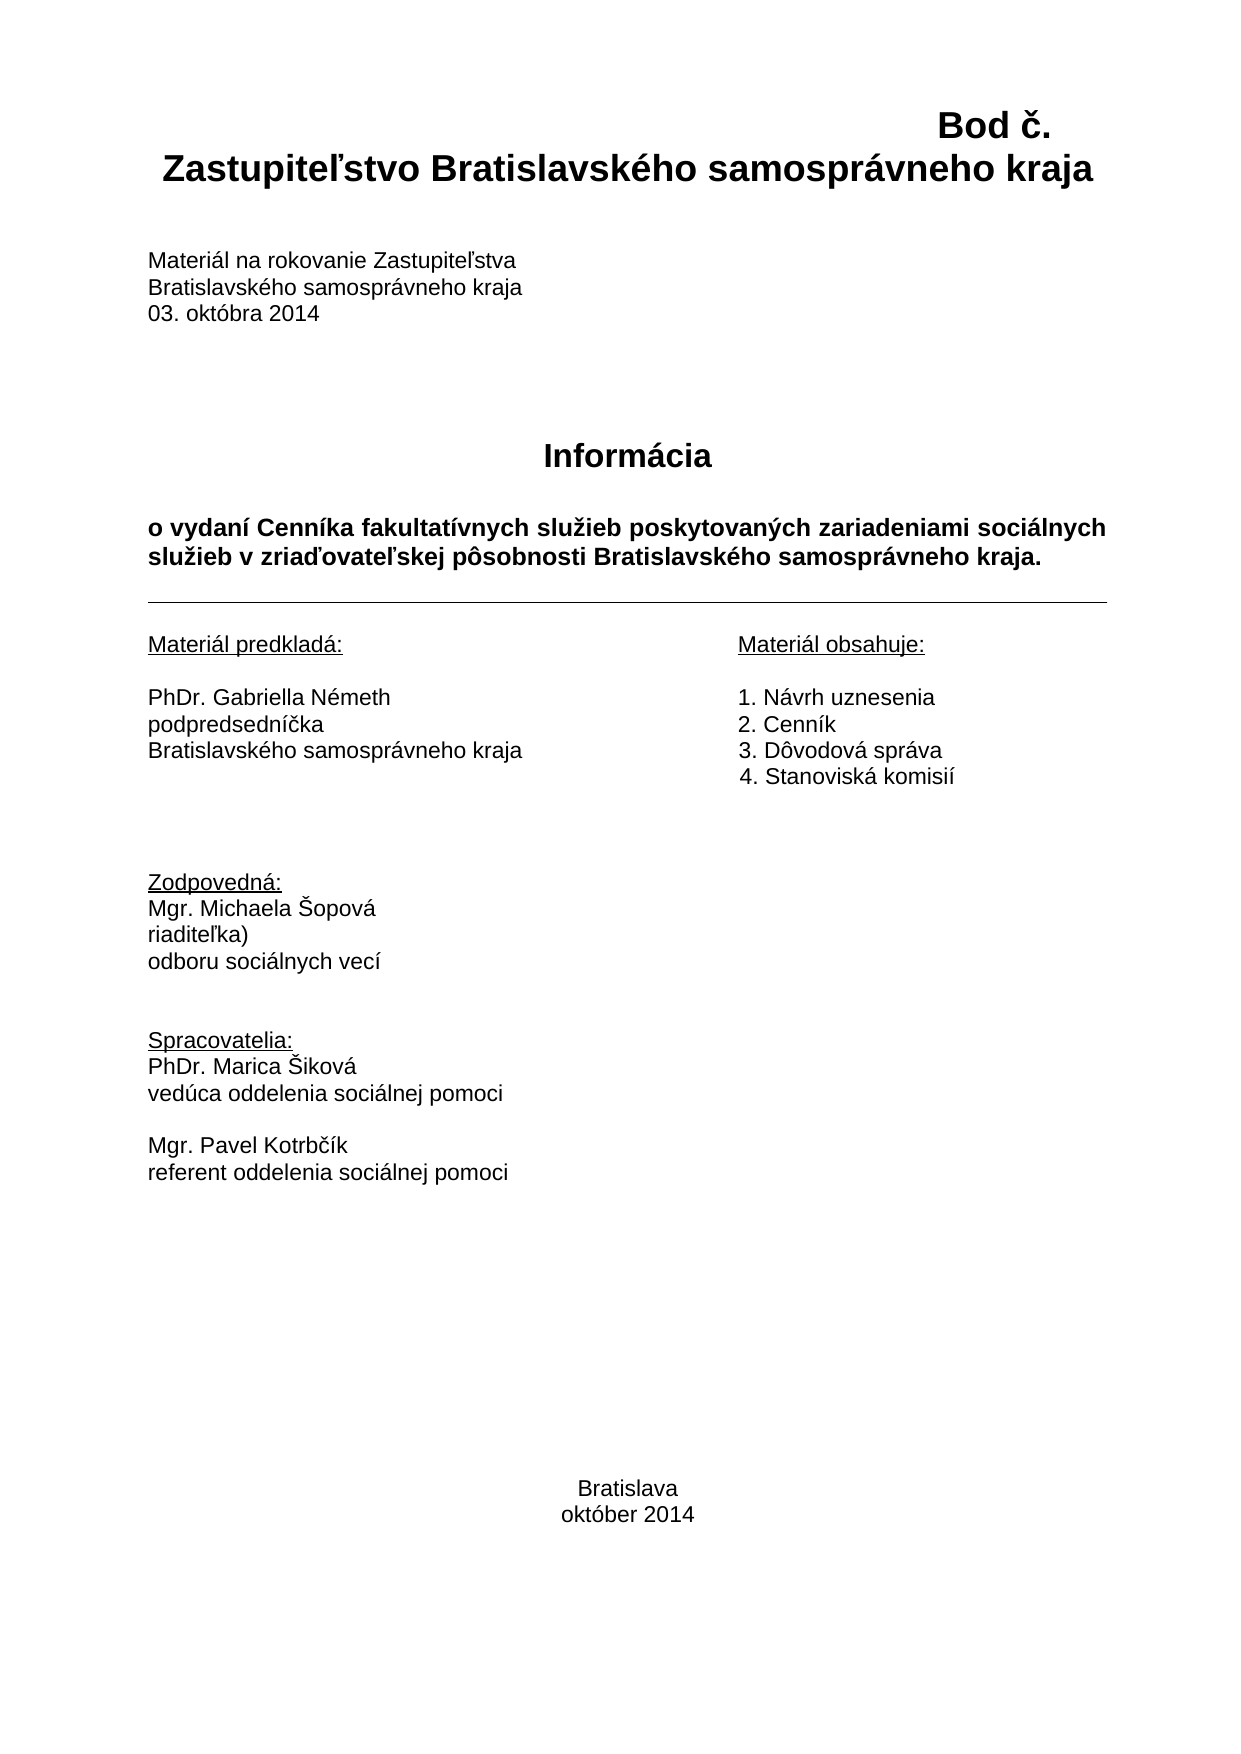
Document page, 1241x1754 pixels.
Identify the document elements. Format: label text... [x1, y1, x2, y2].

text vedúca oddelenia sociálnej pomoci [148, 1079, 1107, 1106]
text Zodpovedná: [148, 869, 1107, 895]
text Mgr. Michaela Šopová [148, 895, 1107, 921]
text PhDr. Gabriella Németh 1. Návrh uznesenia [148, 684, 1107, 711]
text podpredsedníčka 2. Cenník [148, 711, 1107, 737]
text Mgr. Pavel Kotrbčík [148, 1132, 1107, 1158]
text Spracovatelia: [148, 1027, 1107, 1053]
text o vydaní Cenníka fakultatívnych služieb poskytovaných zariadeniami sociálnych služieb v zriaďovateľskej pôsobnosti Bratislavského samosprávneho kraja. [148, 513, 1107, 571]
text Informácia [148, 436, 1107, 475]
text Bratislavského samosprávneho kraja 3. Dôvodová správa [148, 737, 1107, 763]
text Bod č. [148, 103, 1107, 147]
text Bratislavského samosprávneho kraja [148, 273, 1107, 300]
text 4. Stanoviská komisií [148, 763, 1107, 789]
text referent oddelenia sociálnej pomoci [148, 1158, 1107, 1185]
text riaditeľka) [148, 921, 1107, 948]
text PhDr. Marica Šiková [148, 1053, 1107, 1079]
text Bratislava [148, 1475, 1107, 1501]
text odboru sociálnych vecí [148, 948, 1107, 974]
text Materiál predkladá: Materiál obsahuje: [148, 631, 1107, 658]
text október 2014 [148, 1501, 1107, 1527]
text Zastupiteľstvo Bratislavského samosprávneho kraja [148, 147, 1107, 190]
text Materiál na rokovanie Zastupiteľstva [148, 247, 1107, 273]
text 03. októbra 2014 [148, 300, 1107, 326]
